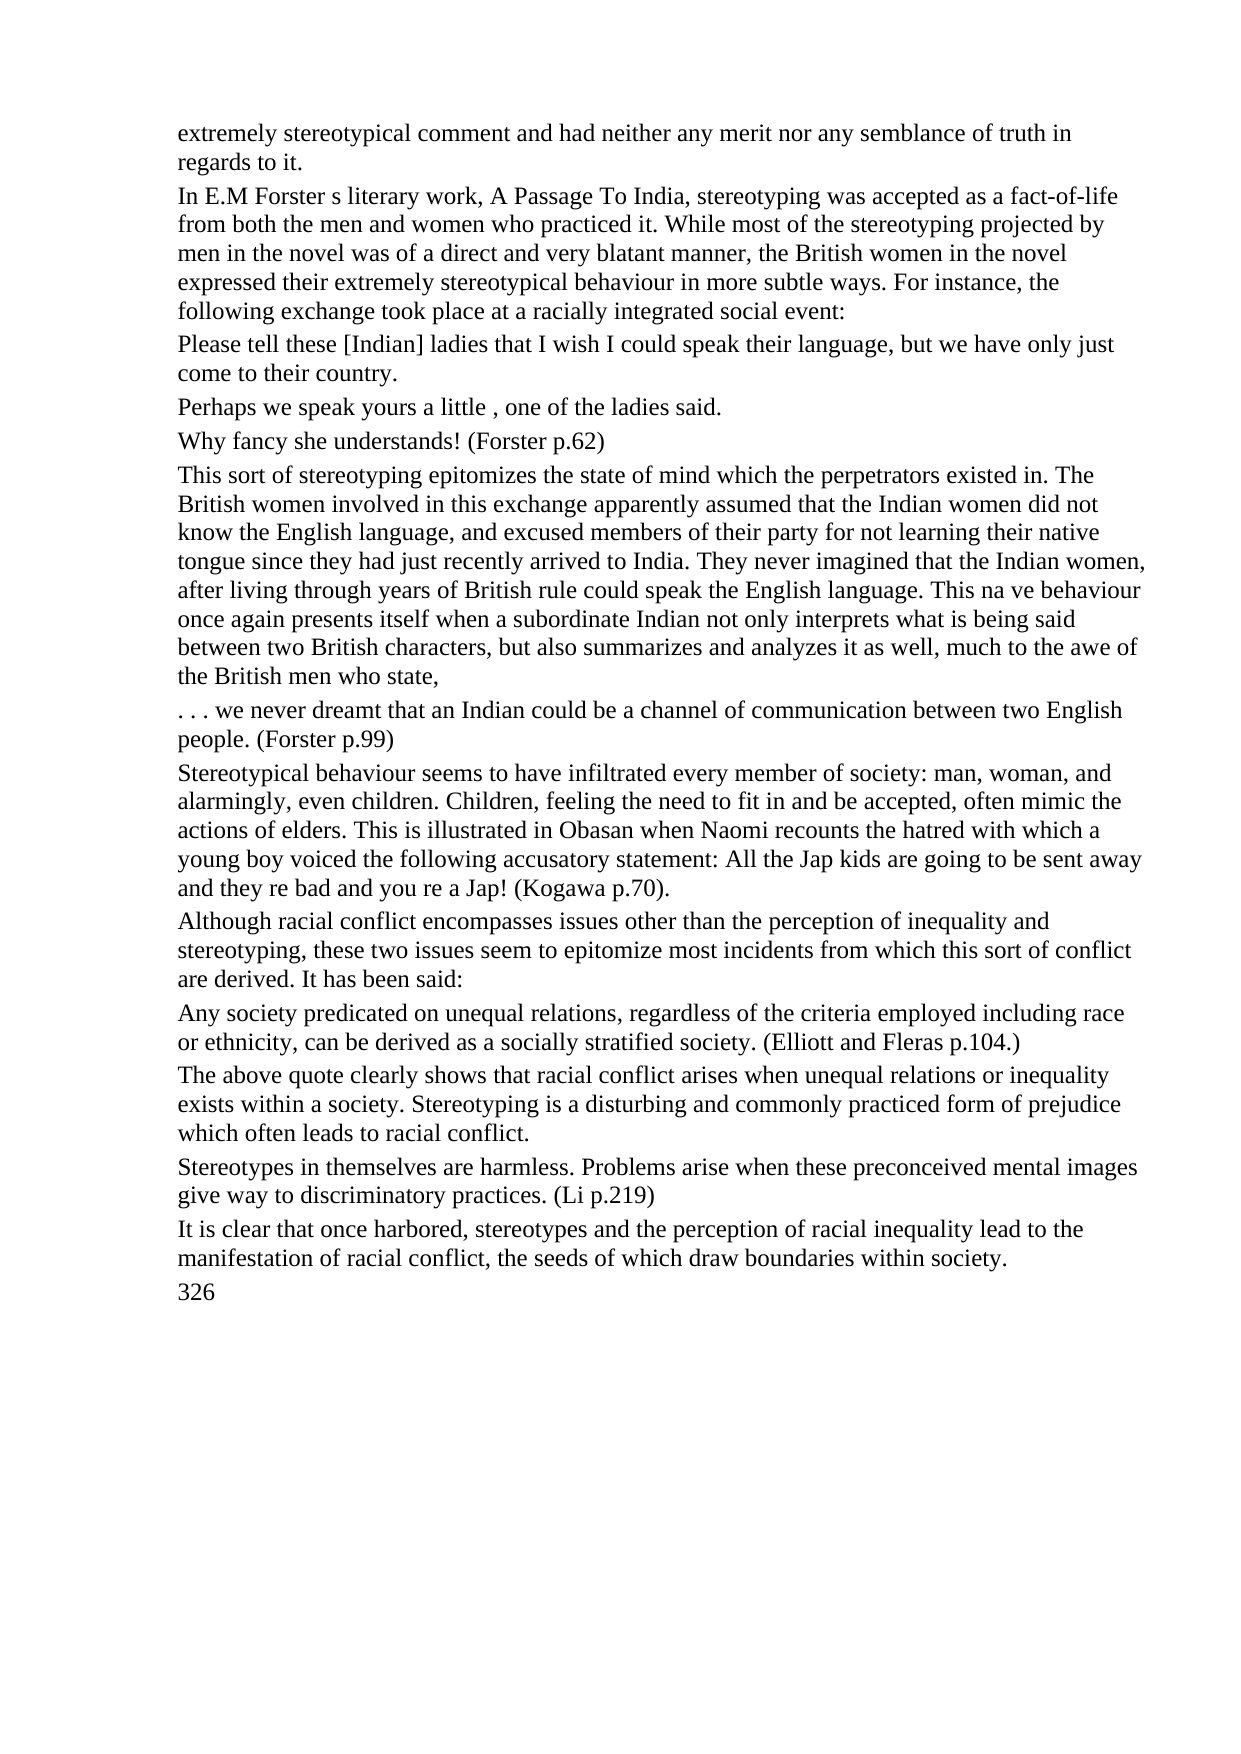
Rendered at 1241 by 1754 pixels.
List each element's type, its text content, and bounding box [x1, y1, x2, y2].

text Stereotypical behaviour seems to have infiltrated every member of society: man, woman, and alarmingly, even children. Children, feeling the need to fit in and be accepted, often mimic the actions of elders. This is illustrated in Obasan when Naomi recounts the hatred with which a young boy voiced the following accusatory statement: All the Jap kids are going to be sent away and they re bad and you re a Jap! (Kogawa p.70). [177, 758, 1152, 901]
text In E.M Forster s literary work, A Passage To India, stereotyping was accepted as a fact-of-life from both the men and women who practiced it. While most of the stereotyping projected by men in the novel was of a direct and very blatant manner, the British women in the novel expressed their extremely stereotypical behaviour in more subtle ways. For instance, the following exchange took place at a racially integrated social event: [177, 181, 1152, 324]
text . . . we never dreamt that an Indian could be a channel of communication between two English people. (Forster p.99) [177, 695, 1152, 752]
text Perhaps we speak yours a little , one of the ladies said. [177, 392, 1152, 421]
text Why fancy she understands! (Forster p.62) [177, 426, 1152, 455]
text 326 [177, 1277, 1152, 1306]
text This sort of stereotyping epitomizes the state of mind which the perpetrators existed in. The British women involved in this exchange apparently assumed that the Indian women did not know the English language, and excused members of their party for not learning their native tongue since they had just recently arrived to India. They never imagined that the Indian women, after living through years of British rule could speak the English language. This na ve behaviour once again presents itself when a subordinate Indian not only interprets what is being said between two British characters, but also summarizes and analyzes it as well, much to the awe of the British men who state, [177, 460, 1152, 690]
text It is clear that once harbored, stereotypes and the perception of racial inequality lead to the manifestation of racial conflict, the seeds of which draw boundaries within society. [177, 1214, 1152, 1272]
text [177, 118, 1152, 176]
text Please tell these [Indian] ladies that I wish I could speak their language, but we have only just come to their country. [177, 329, 1152, 387]
text Any society predicated on unequal relations, regardless of the criteria employed including race or ethnicity, can be derived as a socially stratified society. (Elliott and Fleras p.104.) [177, 998, 1152, 1055]
text Although racial conflict encompasses issues other than the perception of inequality and stereotyping, these two issues seem to epitomize most incidents from which this sort of conflict are derived. It has been said: [177, 906, 1152, 993]
text Stereotypes in themselves are harmless. Problems arise when these preconceived mental images give way to discriminatory practices. (Li p.219) [177, 1152, 1152, 1209]
text The above quote clearly shows that racial conflict arises when unequal relations or inequality exists within a society. Stereotyping is a disturbing and commonly practiced form of prejudice which often leads to racial conflict. [177, 1060, 1152, 1147]
